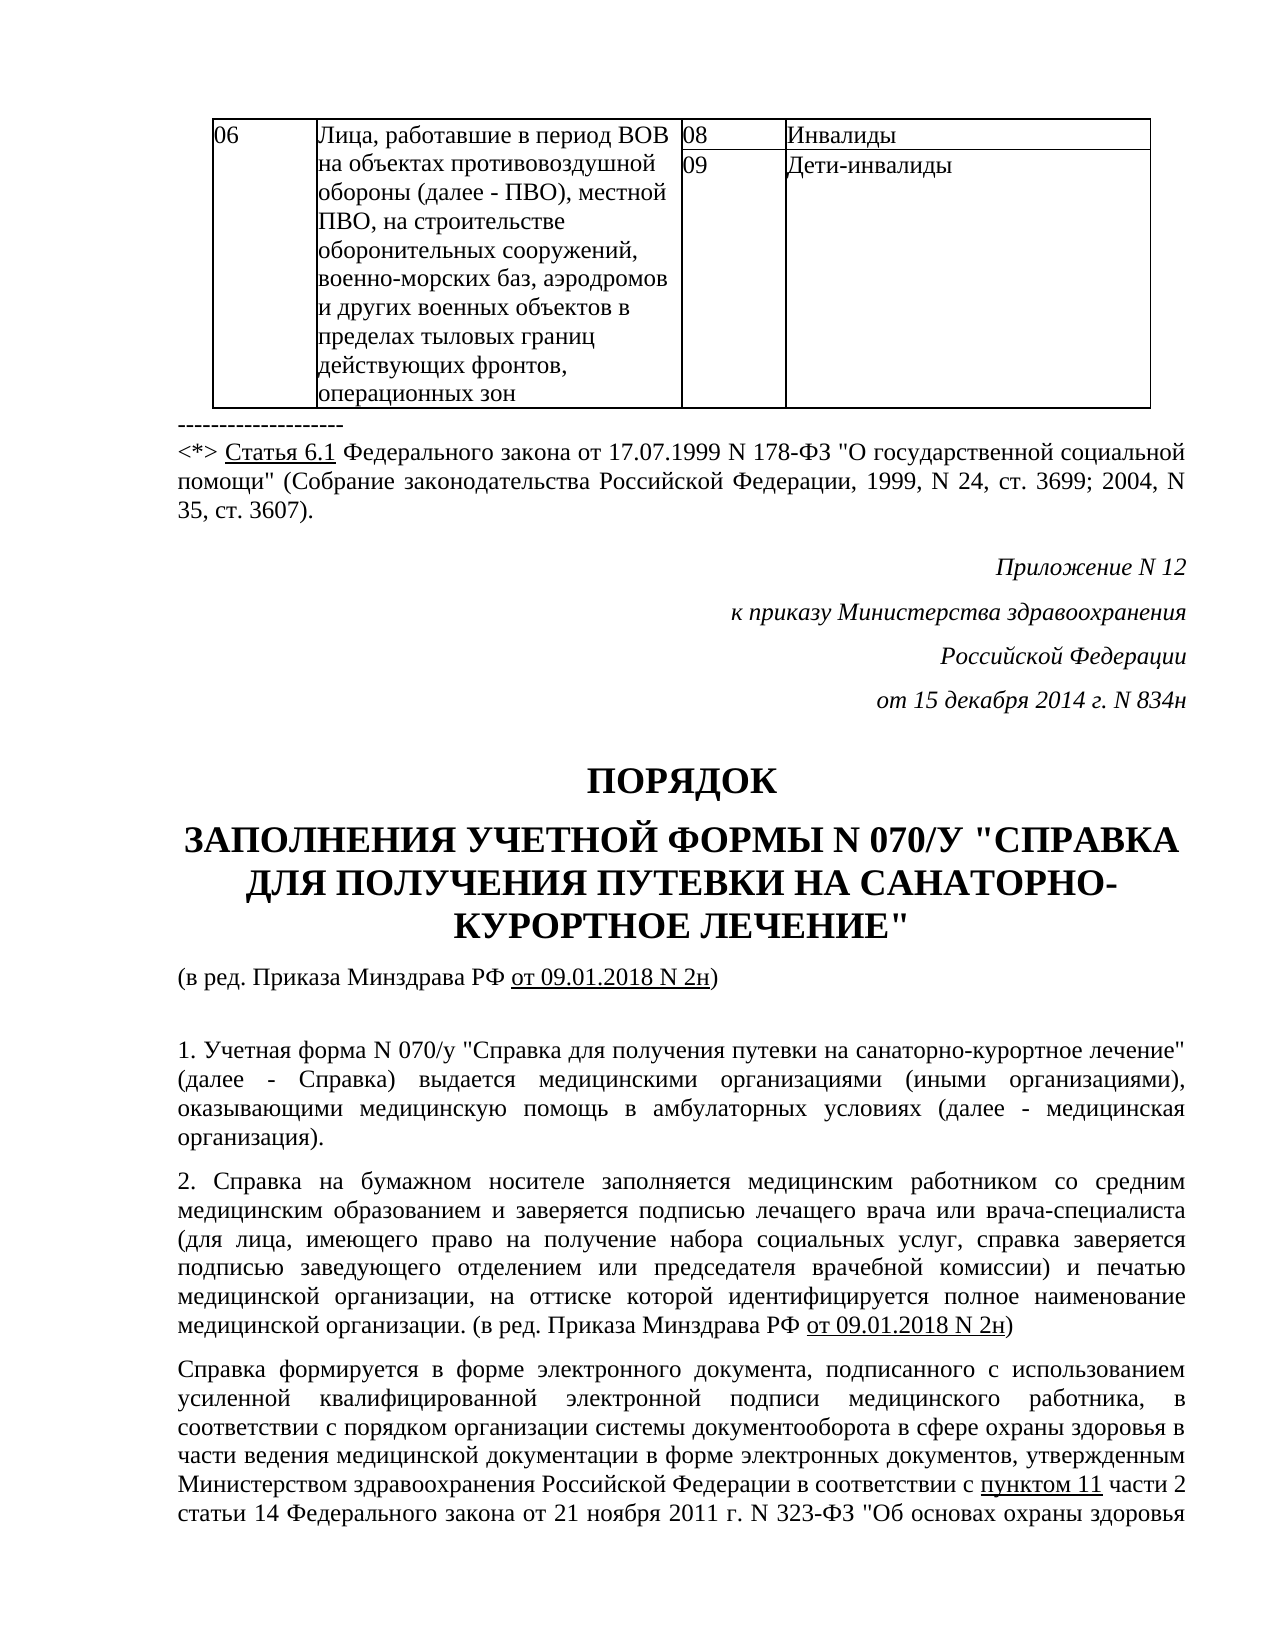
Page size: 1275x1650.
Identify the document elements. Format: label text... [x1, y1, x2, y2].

text <*> Статья 6.1 Федерального закона от 17.07.1999 N 178-ФЗ "О государственной социальной помощи" (Собрание законодательства Российской Федерации, 1999, N 24, ст. 3699; 2004, N 35, ст. 3607). [177, 437, 1186, 524]
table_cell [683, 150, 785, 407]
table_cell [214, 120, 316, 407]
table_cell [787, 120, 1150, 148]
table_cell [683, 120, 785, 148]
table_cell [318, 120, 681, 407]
text 1. Учетная форма N 070/у "Справка для получения путевки на санаторно-курортное лечение" (далее - Справка) выдается медицинскими организациями (иными организациями), оказывающими медицинскую помощь в амбулаторных условиях (далее - медицинская организация). [177, 1036, 1186, 1151]
text от 15 декабря 2014 г. N 834н [177, 686, 1186, 714]
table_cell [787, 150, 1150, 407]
text Российской Федерации [177, 641, 1186, 670]
text 2. Справка на бумажном носителе заполняется медицинским работником со средним медицинским образованием и заверяется подписью лечащего врача или врача-специалиста (для лица, имеющего право на получение набора социальных услуг, справка заверяется подписью заведующего отделением или председателя врачебной комиссии) и печатью медицинской организации, на оттиске которой идентифицируется полное наименование медицинской организации. (в ред. Приказа Минздрава РФ от 09.01.2018 N 2н) [177, 1166, 1186, 1339]
text Приложение N 12 [177, 552, 1186, 581]
text (в ред. Приказа Минздрава РФ от 09.01.2018 N 2н) [177, 962, 1186, 991]
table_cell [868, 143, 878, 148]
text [177, 1354, 1186, 1527]
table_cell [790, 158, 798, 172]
text ЗАПОЛНЕНИЯ УЧЕТНОЙ ФОРМЫ N 070/У "СПРАВКА ДЛЯ ПОЛУЧЕНИЯ ПУТЕВКИ НА САНАТОРНО-КУРОРТНОЕ ЛЕЧЕНИЕ" [177, 817, 1186, 947]
text -------------------- [177, 409, 1186, 437]
text ПОРЯДОК [177, 759, 1186, 802]
text к приказу Министерства здравоохранения [177, 597, 1186, 626]
